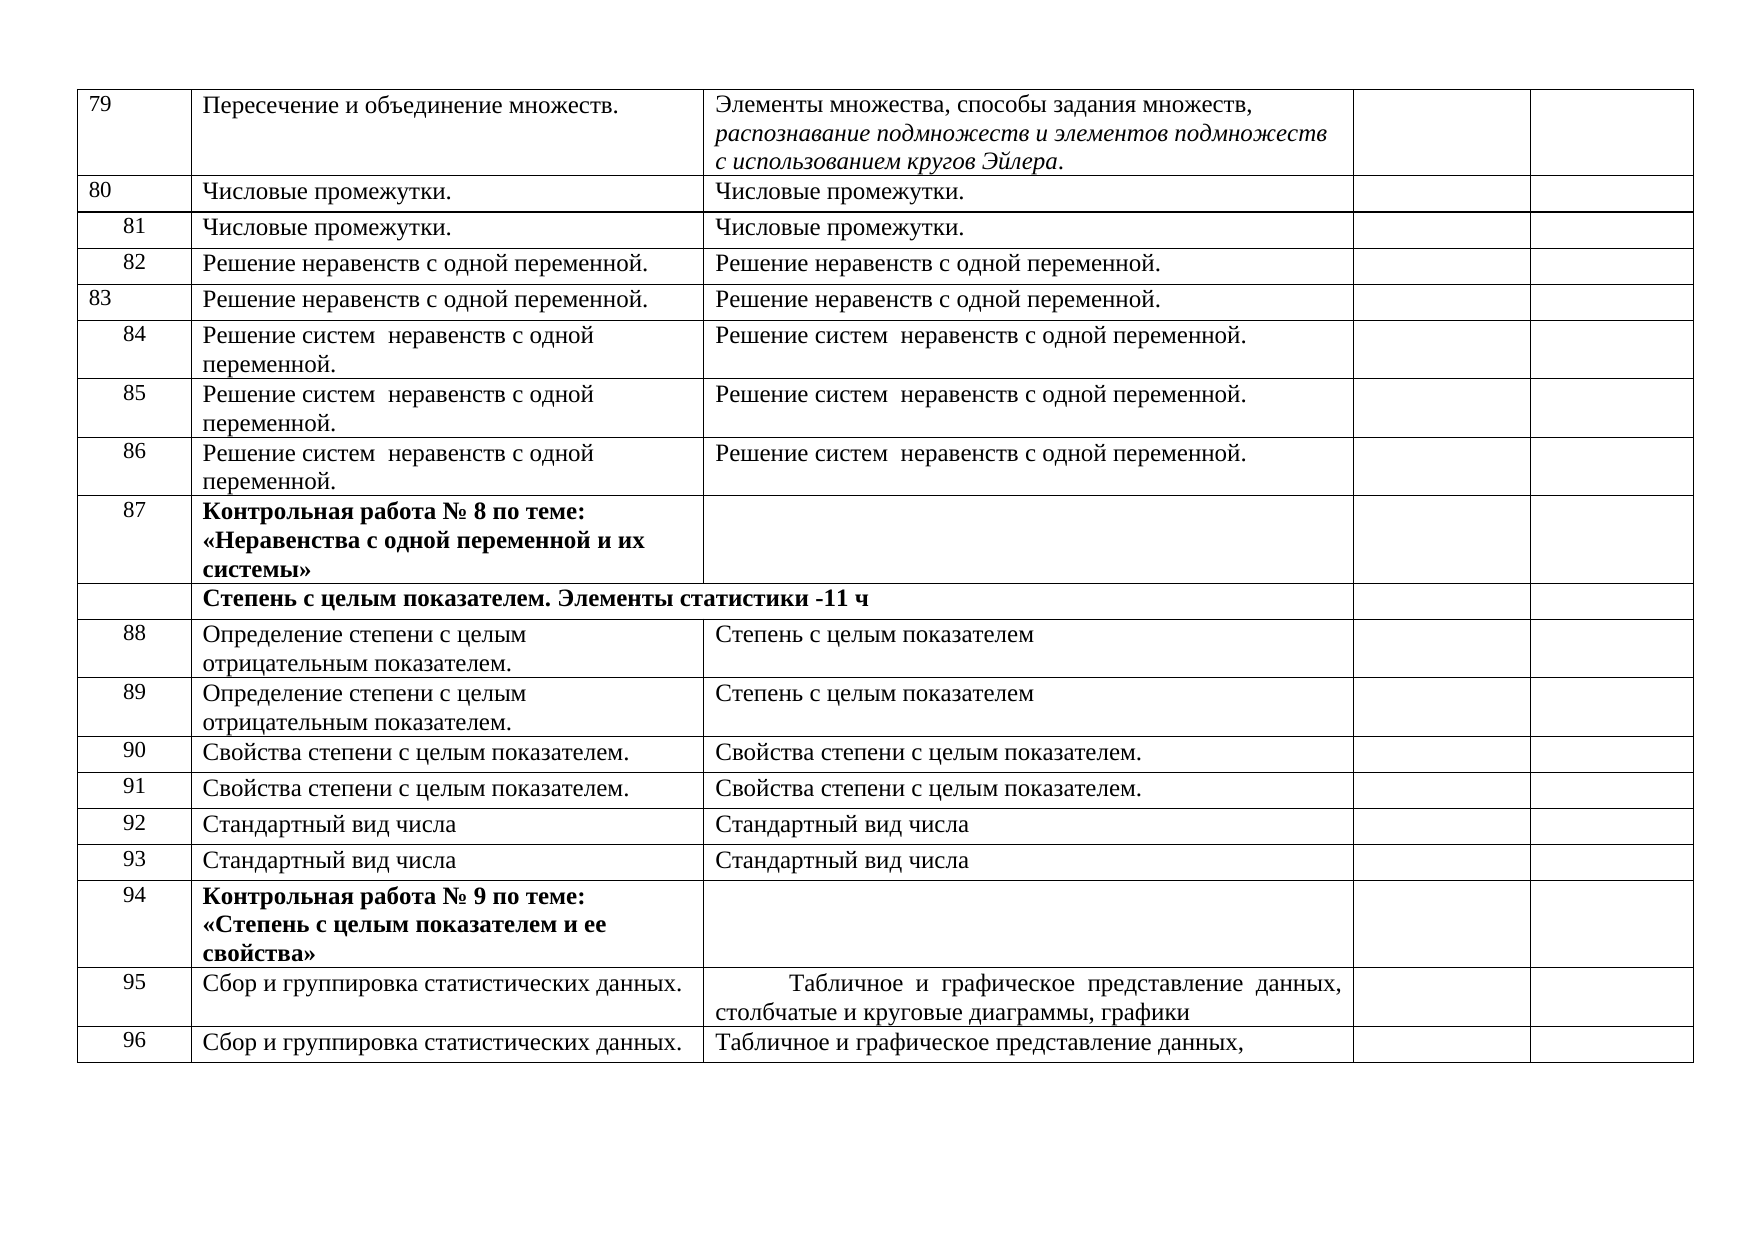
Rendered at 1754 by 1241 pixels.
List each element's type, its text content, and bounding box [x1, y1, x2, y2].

table_cell [704, 496, 1353, 582]
table_cell 88 [78, 620, 191, 677]
table_cell Степень с целым показателем. Элементы статистики -11 ч [192, 584, 1353, 618]
table_cell [1354, 321, 1530, 378]
table_cell Степень с целым показателем [704, 678, 1353, 736]
table_cell [1531, 1027, 1693, 1062]
table_cell 83 [78, 285, 191, 319]
table_cell Решение неравенств с одной переменной. [192, 285, 703, 319]
table_cell [1354, 584, 1530, 618]
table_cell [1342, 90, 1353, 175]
table_cell Числовые промежутки. [704, 213, 1353, 247]
table_cell Числовые промежутки. [704, 176, 1353, 211]
table_cell 79 [78, 90, 191, 175]
table_cell Табличное и графическое представление данных, столбчатые и круговые диаграммы, графики [704, 1027, 1353, 1062]
table_cell Решение неравенств с одной переменной. [704, 285, 1353, 319]
table_cell [78, 584, 191, 618]
table_cell Решение систем неравенств с одной переменной. [192, 321, 703, 378]
table_cell [1531, 737, 1693, 772]
table_cell [1531, 620, 1693, 677]
table_cell Свойства степени с целым показателем. [192, 737, 703, 772]
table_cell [192, 90, 703, 175]
table_cell [1354, 678, 1530, 736]
table_cell 95 [78, 968, 191, 1026]
table_cell [1531, 438, 1693, 495]
table_cell Решение систем неравенств с одной переменной. [192, 379, 703, 437]
table_cell [1531, 968, 1693, 1026]
table_cell Числовые промежутки. [192, 176, 703, 211]
table_cell Решение систем неравенств с одной переменной. [192, 438, 703, 495]
table_cell [1531, 678, 1693, 736]
table_cell [1531, 176, 1693, 211]
table_cell [1354, 176, 1530, 211]
table_cell 96 [78, 1027, 191, 1062]
table_cell [1354, 968, 1530, 1026]
table_cell Решение систем неравенств с одной переменной. [704, 438, 1353, 495]
table_cell [1354, 809, 1530, 844]
table_cell 85 [78, 379, 191, 437]
table_cell [1531, 213, 1693, 247]
table_cell Числовые промежутки. [192, 213, 703, 247]
table_cell Решение неравенств с одной переменной. [192, 249, 703, 283]
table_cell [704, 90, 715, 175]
table_cell [1531, 90, 1693, 175]
table_cell [1354, 620, 1530, 677]
table_cell [1354, 438, 1530, 495]
table_cell [1354, 773, 1530, 808]
table_cell [1354, 845, 1530, 880]
table_cell [1531, 249, 1693, 283]
table_cell Контрольная работа № 8 по теме: «Неравенства с одной переменной и их системы» [192, 496, 703, 582]
table_cell Решение систем неравенств с одной переменной. [704, 321, 1353, 378]
table_cell Свойства степени с целым показателем. [704, 737, 1353, 772]
table_cell 94 [78, 881, 191, 967]
table_cell Стандартный вид числа [192, 809, 703, 844]
table_cell [1531, 773, 1693, 808]
table_cell 91 [78, 773, 191, 808]
table_cell 80 [78, 176, 191, 211]
table_cell 89 [78, 678, 191, 736]
table_cell Контрольная работа № 9 по теме: «Степень с целым показателем и ее свойства» [192, 881, 703, 967]
table_cell [1354, 90, 1530, 175]
table_cell [1354, 496, 1530, 582]
table_cell Определение степени с целым отрицательным показателем. [192, 678, 703, 736]
table_cell 84 [78, 321, 191, 378]
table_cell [192, 968, 703, 1026]
table_cell [704, 881, 1353, 967]
table_cell Стандартный вид числа [704, 809, 1353, 844]
table_cell 93 [78, 845, 191, 880]
table_cell [1531, 584, 1693, 618]
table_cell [192, 1027, 703, 1062]
table_cell Решение систем неравенств с одной переменной. [704, 379, 1353, 437]
table_cell Стандартный вид числа [704, 845, 1353, 880]
table_cell [1354, 213, 1530, 247]
table_cell 82 [78, 249, 191, 283]
table_cell Степень с целым показателем [704, 620, 1353, 677]
table_cell [1354, 285, 1530, 319]
table_cell Определение степени с целым отрицательным показателем. [192, 620, 703, 677]
table_cell [1531, 881, 1693, 967]
table_cell [1531, 379, 1693, 437]
table_cell 81 [78, 213, 191, 247]
table_cell [1354, 379, 1530, 437]
table_cell 87 [78, 496, 191, 582]
table_cell 92 [78, 809, 191, 844]
table_cell [1531, 809, 1693, 844]
table_cell 90 [78, 737, 191, 772]
table_cell [1531, 496, 1693, 582]
table_cell Свойства степени с целым показателем. [192, 773, 703, 808]
table_cell Решение неравенств с одной переменной. [704, 249, 1353, 283]
table_cell [1531, 845, 1693, 880]
table_cell [1354, 1027, 1530, 1062]
table_cell [1531, 285, 1693, 319]
table_cell 86 [78, 438, 191, 495]
table_cell Стандартный вид числа [192, 845, 703, 880]
table_cell [1354, 881, 1530, 967]
table_cell [1354, 737, 1530, 772]
table_cell Свойства степени с целым показателем. [704, 773, 1353, 808]
table_cell Табличное и графическое представление данных, столбчатые и круговые диаграммы, графики [704, 968, 1353, 1026]
table_cell [1531, 321, 1693, 378]
table_cell [1354, 249, 1530, 283]
